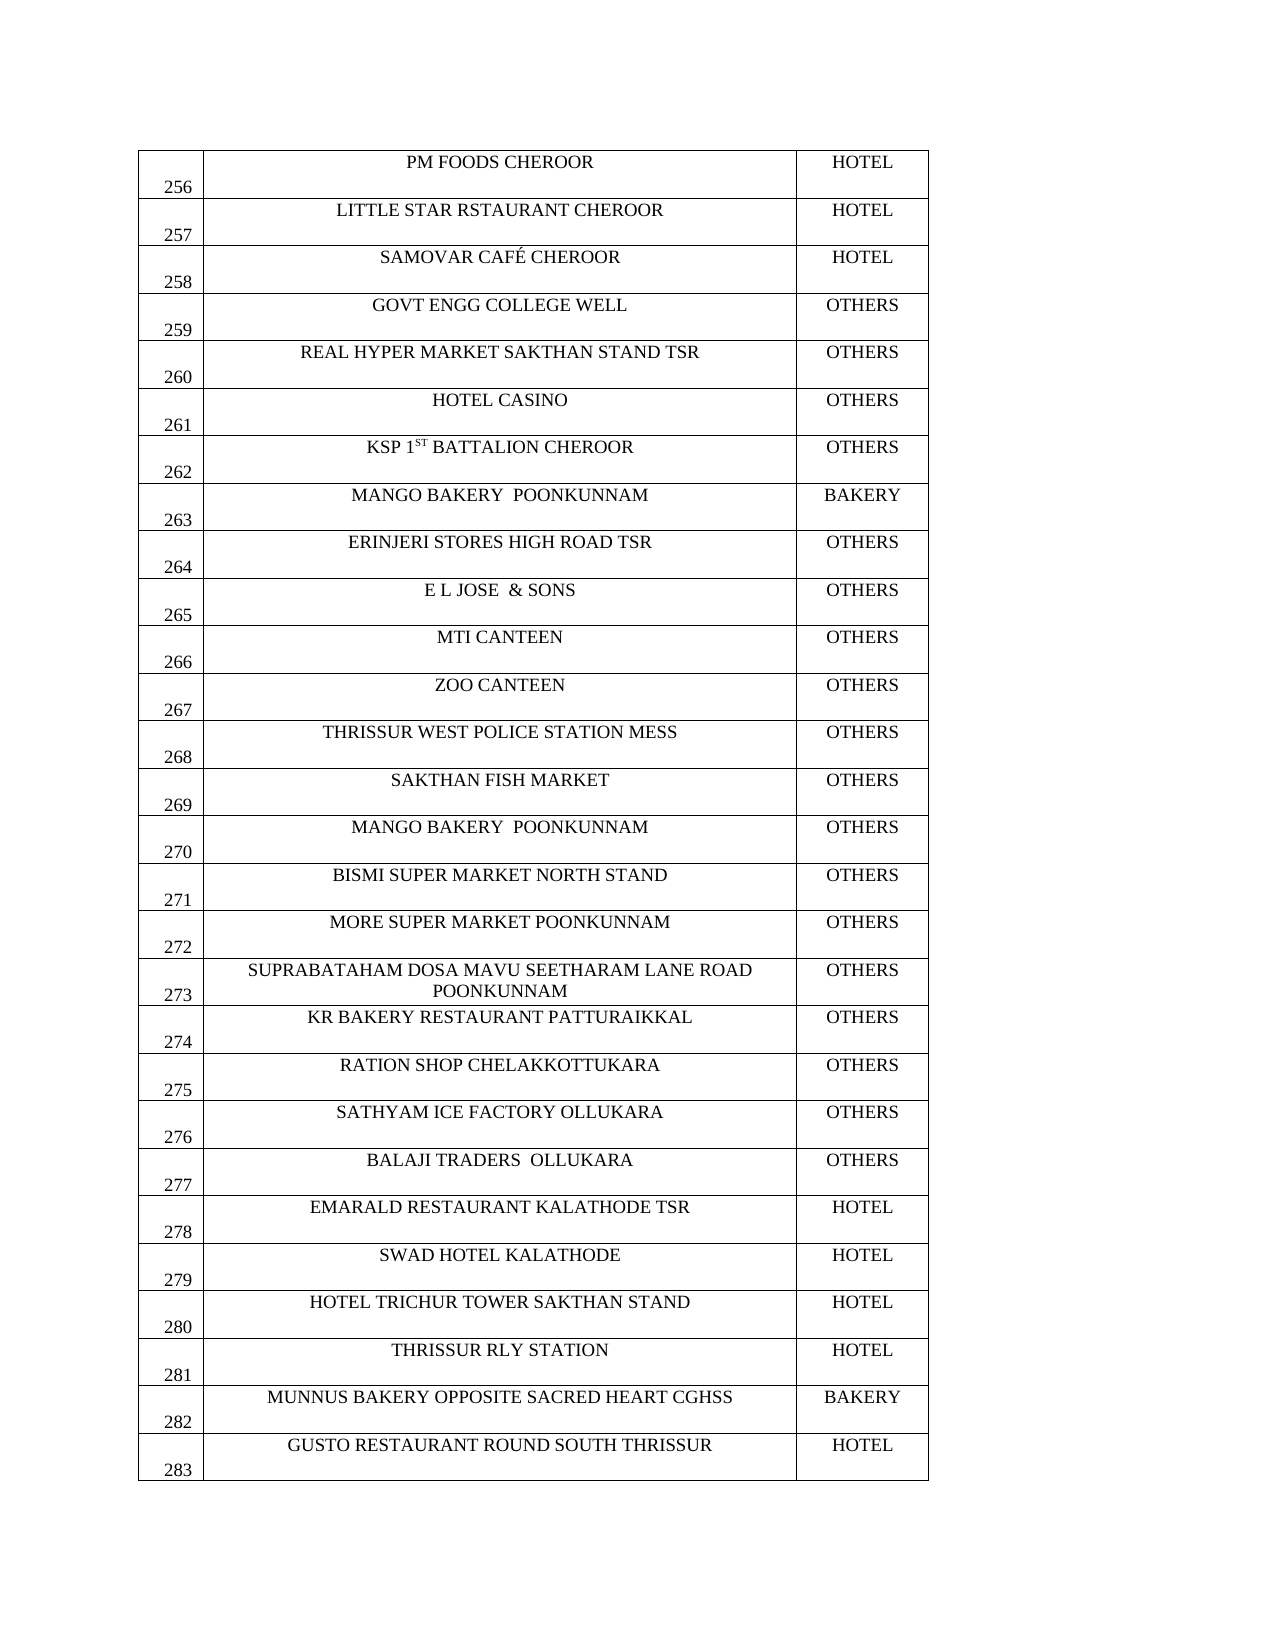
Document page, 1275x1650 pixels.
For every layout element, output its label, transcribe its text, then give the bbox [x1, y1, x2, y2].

table_cell HOTEL [797, 199, 928, 245]
table_cell 282 [139, 1386, 203, 1432]
table_cell 258 [139, 246, 203, 292]
table_cell HOTEL TRICHUR TOWER SAKTHAN STAND [204, 1291, 796, 1337]
table_cell EMARALD RESTAURANT KALATHODE TSR [204, 1196, 796, 1242]
table_cell HOTEL [797, 1339, 928, 1385]
table_cell SATHYAM ICE FACTORY OLLUKARA [204, 1101, 796, 1147]
table_cell KR BAKERY RESTAURANT PATTURAIKKAL [204, 1006, 796, 1052]
table_cell HOTEL [797, 1244, 928, 1290]
table_cell OTHERS [797, 959, 928, 1005]
table_cell BALAJI TRADERS OLLUKARA [204, 1149, 796, 1195]
table_cell 273 [139, 959, 203, 1005]
table_cell E L JOSE & SONS [204, 579, 796, 625]
table_cell LITTLE STAR RSTAURANT CHEROOR [204, 199, 796, 245]
table_cell OTHERS [797, 531, 928, 577]
table_cell 274 [139, 1006, 203, 1052]
table_cell OTHERS [797, 1006, 928, 1052]
table_cell 267 [139, 674, 203, 720]
table_cell MUNNUS BAKERY OPPOSITE SACRED HEART CGHSS [204, 1386, 796, 1432]
table_cell SWAD HOTEL KALATHODE [204, 1244, 796, 1290]
table_cell OTHERS [797, 721, 928, 767]
table_cell BISMI SUPER MARKET NORTH STAND [204, 864, 796, 910]
table_cell OTHERS [797, 626, 928, 672]
table_cell ERINJERI STORES HIGH ROAD TSR [204, 531, 796, 577]
table_cell GUSTO RESTAURANT ROUND SOUTH THRISSUR [204, 1434, 796, 1480]
table_cell 260 [139, 341, 203, 387]
table_cell OTHERS [797, 816, 928, 862]
table_cell 279 [139, 1244, 203, 1290]
table_cell HOTEL [797, 1196, 928, 1242]
table_cell 281 [139, 1339, 203, 1385]
table_cell PM FOODS CHEROOR [204, 151, 796, 197]
table_cell OTHERS [797, 1054, 928, 1100]
table_cell OTHERS [797, 1101, 928, 1147]
table_cell 259 [139, 294, 203, 340]
table_cell OTHERS [797, 294, 928, 340]
table_cell OTHERS [797, 341, 928, 387]
table_cell OTHERS [797, 436, 928, 482]
table_cell 256 [139, 151, 203, 197]
table_cell 270 [139, 816, 203, 862]
table_cell MANGO BAKERY POONKUNNAM [204, 816, 796, 862]
table_cell MANGO BAKERY POONKUNNAM [204, 484, 796, 530]
table_cell 257 [139, 199, 203, 245]
table_cell THRISSUR WEST POLICE STATION MESS [204, 721, 796, 767]
table_cell 268 [139, 721, 203, 767]
table_cell 264 [139, 531, 203, 577]
table_cell MTI CANTEEN [204, 626, 796, 672]
table_cell SAKTHAN FISH MARKET [204, 769, 796, 815]
table_cell 283 [139, 1434, 203, 1480]
table_cell 261 [139, 389, 203, 435]
table_cell KSP 1ST BATTALION CHEROOR [204, 436, 796, 482]
table_cell 275 [139, 1054, 203, 1100]
table_cell ZOO CANTEEN [204, 674, 796, 720]
table_cell HOTEL CASINO [204, 389, 796, 435]
table_cell 277 [139, 1149, 203, 1195]
table_cell 266 [139, 626, 203, 672]
table_cell 280 [139, 1291, 203, 1337]
table_cell REAL HYPER MARKET SAKTHAN STAND TSR [204, 341, 796, 387]
table_cell HOTEL [797, 151, 928, 197]
table_cell HOTEL [797, 1434, 928, 1480]
table_cell OTHERS [797, 389, 928, 435]
table_cell OTHERS [797, 911, 928, 957]
table_cell HOTEL [797, 246, 928, 292]
table_cell THRISSUR RLY STATION [204, 1339, 796, 1385]
table_cell 263 [139, 484, 203, 530]
table_cell SUPRABATAHAM DOSA MAVU SEETHARAM LANE ROAD POONKUNNAM [204, 959, 796, 1005]
table_cell SAMOVAR CAFÉ CHEROOR [204, 246, 796, 292]
table_cell GOVT ENGG COLLEGE WELL [204, 294, 796, 340]
table_cell OTHERS [797, 769, 928, 815]
table_cell 265 [139, 579, 203, 625]
table_cell MORE SUPER MARKET POONKUNNAM [204, 911, 796, 957]
table_cell HOTEL [797, 1291, 928, 1337]
table_cell 269 [139, 769, 203, 815]
table_cell BAKERY [797, 484, 928, 530]
table_cell OTHERS [797, 864, 928, 910]
table_cell 272 [139, 911, 203, 957]
table_cell 271 [139, 864, 203, 910]
table_cell OTHERS [797, 1149, 928, 1195]
table_cell RATION SHOP CHELAKKOTTUKARA [204, 1054, 796, 1100]
table_cell 262 [139, 436, 203, 482]
table_cell BAKERY [797, 1386, 928, 1432]
table_cell 278 [139, 1196, 203, 1242]
table_cell 276 [139, 1101, 203, 1147]
table_cell OTHERS [797, 674, 928, 720]
table_cell OTHERS [797, 579, 928, 625]
